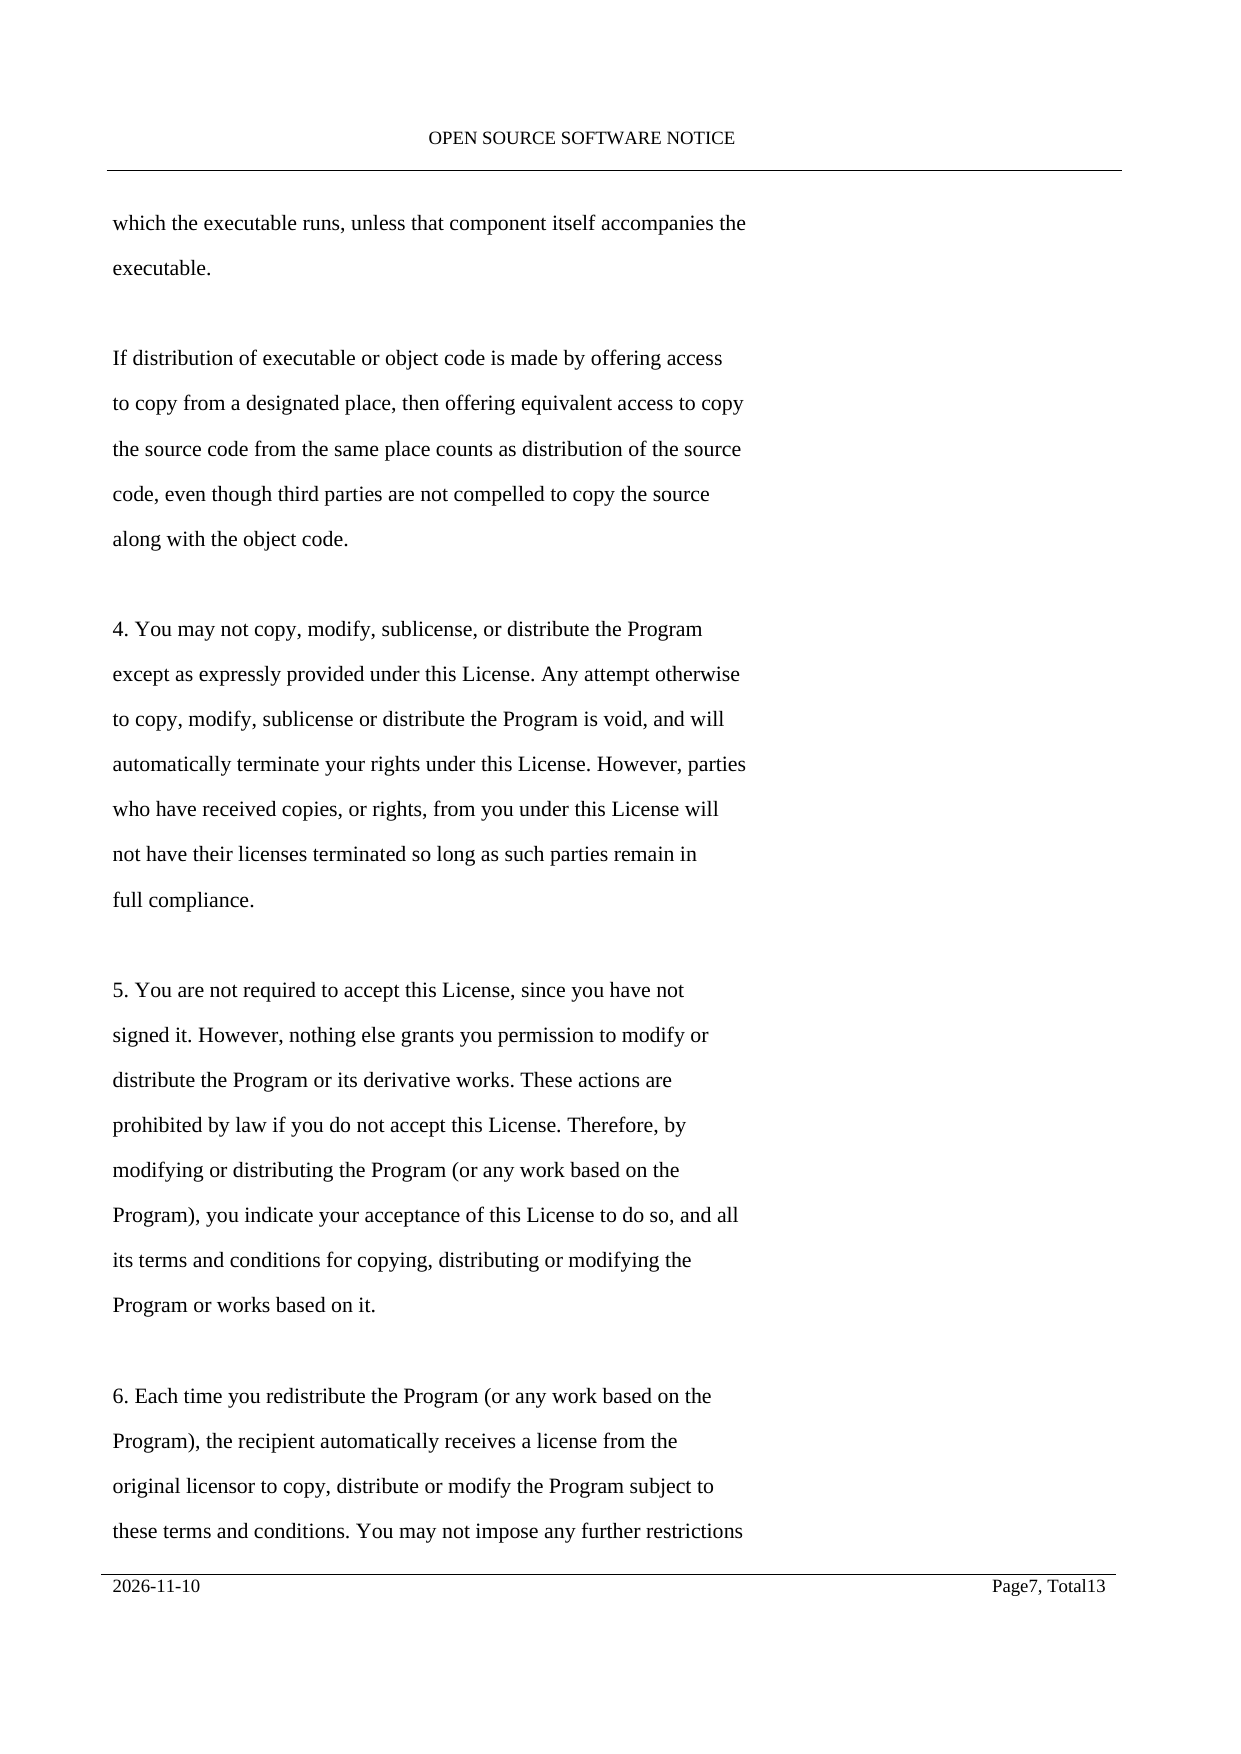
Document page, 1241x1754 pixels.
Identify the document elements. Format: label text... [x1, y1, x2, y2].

text who have received copies, or rights, from you under this License will [112, 793, 1128, 825]
text along with the object code. [112, 522, 1128, 554]
text Program), the recipient automatically receives a license from the [112, 1424, 1128, 1457]
text to copy from a designated place, then offering equivalent access to copy [112, 387, 1128, 419]
text its terms and conditions for copying, distributing or modifying the [112, 1244, 1128, 1276]
text 6. Each time you redistribute the Program (or any work based on the [112, 1379, 1128, 1412]
text 4. You may not copy, modify, sublicense, or distribute the Program [112, 612, 1128, 645]
text prohibited by law if you do not accept this License. Therefore, by [112, 1108, 1128, 1141]
text If distribution of executable or object code is made by offering access [112, 342, 1128, 374]
text code, even though third parties are not compelled to copy the source [112, 477, 1128, 509]
text Program), you indicate your acceptance of this License to do so, and all [112, 1199, 1128, 1231]
text to copy, modify, sublicense or distribute the Program is void, and will [112, 702, 1128, 735]
text executable. [112, 251, 1128, 284]
text except as expressly provided under this License. Any attempt otherwise [112, 657, 1128, 690]
text distribute the Program or its derivative works. These actions are [112, 1063, 1128, 1096]
text which the executable runs, unless that component itself accompanies the [112, 206, 1128, 239]
text the source code from the same place counts as distribution of the source [112, 432, 1128, 464]
text modifying or distributing the Program (or any work based on the [112, 1153, 1128, 1186]
text signed it. However, nothing else grants you permission to modify or [112, 1018, 1128, 1051]
text these terms and conditions. You may not impose any further restrictions [112, 1514, 1128, 1547]
text full compliance. [112, 883, 1128, 915]
text Program or works based on it. [112, 1289, 1128, 1321]
text 5. You are not required to accept this License, since you have not [112, 973, 1128, 1006]
text original licensor to copy, distribute or modify the Program subject to [112, 1469, 1128, 1502]
text not have their licenses terminated so long as such parties remain in [112, 838, 1128, 870]
text automatically terminate your rights under this License. However, parties [112, 748, 1128, 780]
